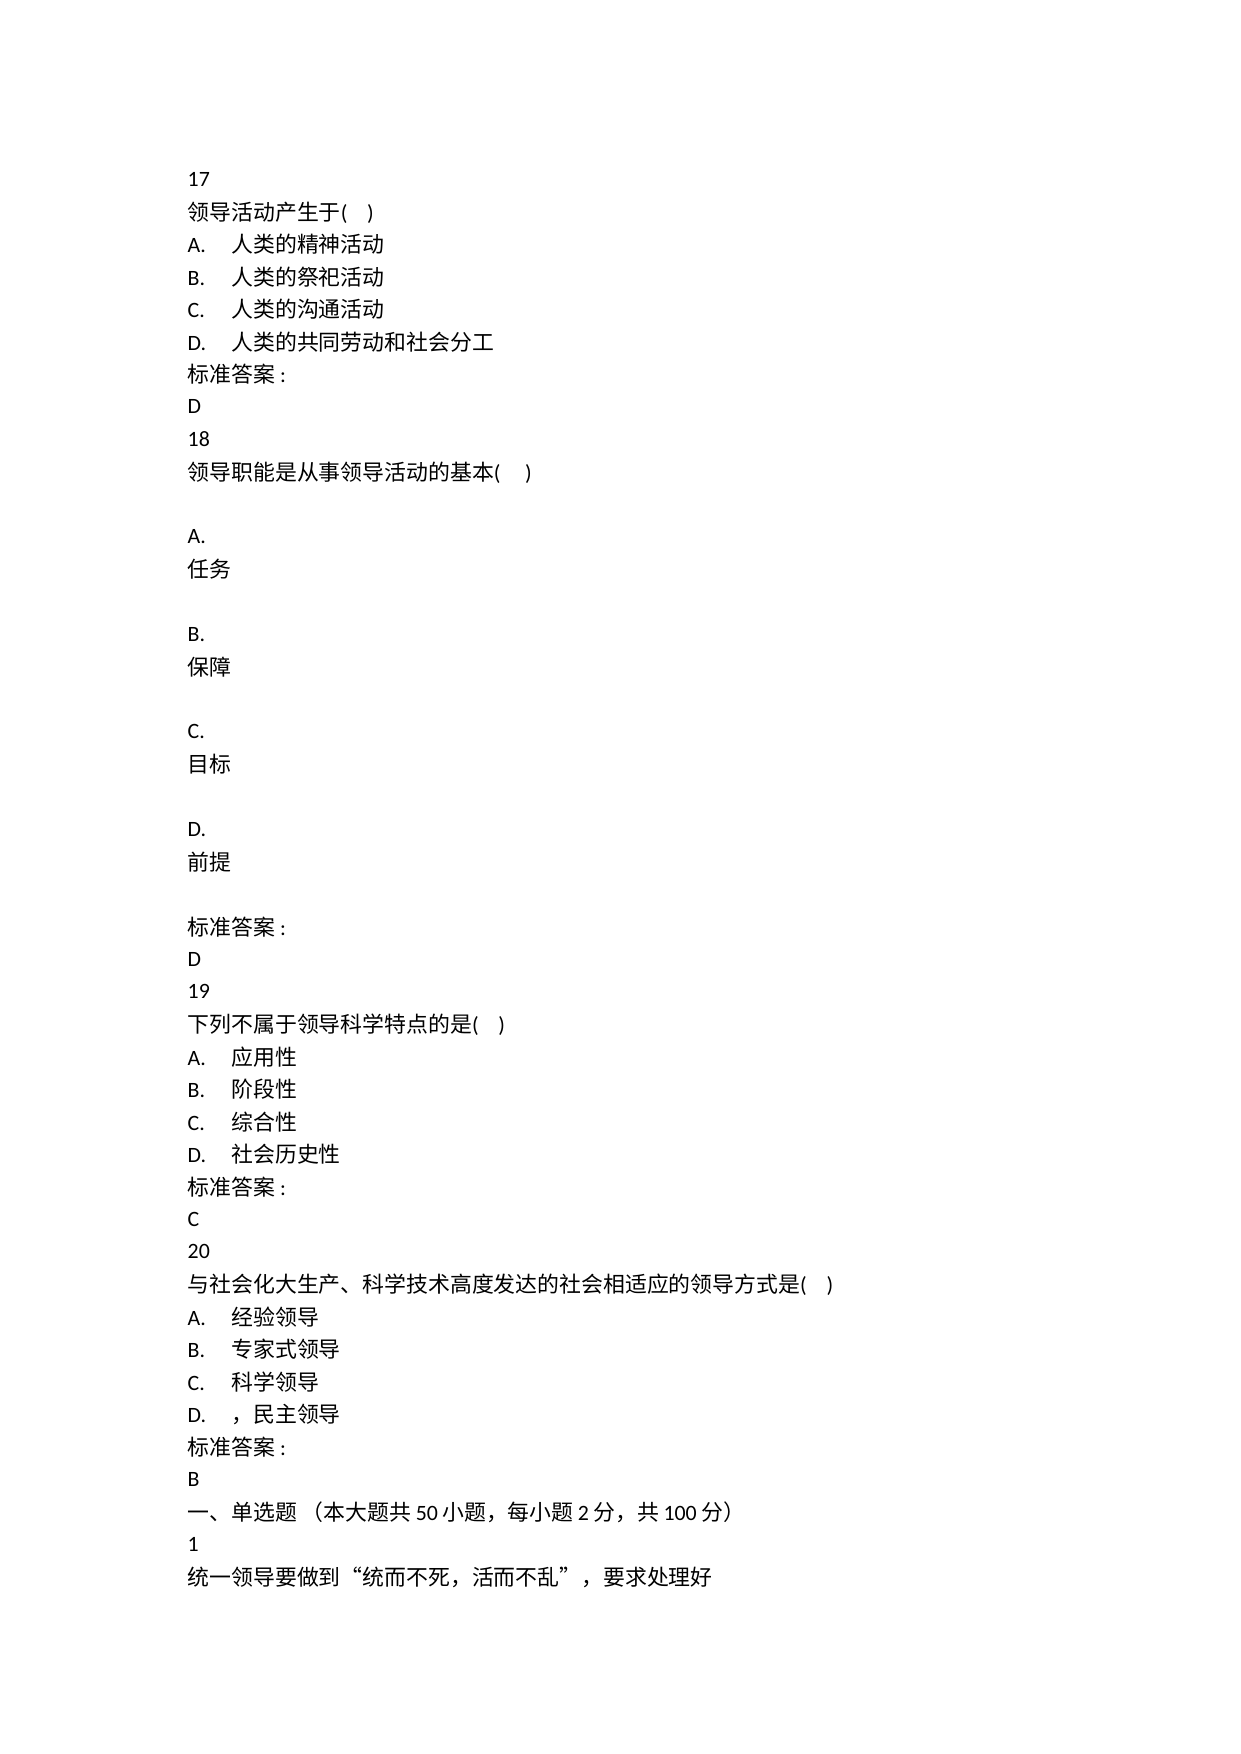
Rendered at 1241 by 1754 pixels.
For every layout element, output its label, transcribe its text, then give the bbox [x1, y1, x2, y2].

text 保障 [187, 649, 1053, 682]
text D. 人类的共同劳动和社会分工 [187, 324, 1053, 357]
text 一、单选题 （本大题共50小题，每小题2分，共100分） [187, 1494, 1053, 1527]
text D. ，民主领导 [187, 1397, 1053, 1429]
text A. 经验领导 [187, 1299, 1053, 1332]
text 标准答案 : [187, 909, 1053, 942]
text C. 科学领导 [187, 1364, 1053, 1397]
text C. 综合性 [187, 1104, 1053, 1137]
text 与社会化大生产、科学技术高度发达的社会相适应的领导方式是( ) [187, 1267, 1053, 1299]
text 1 [187, 1527, 1053, 1559]
text 18 [187, 422, 1053, 454]
text B. 阶段性 [187, 1072, 1053, 1104]
text C. 人类的沟通活动 [187, 292, 1053, 324]
text 下列不属于领导科学特点的是( ) [187, 1007, 1053, 1039]
text D. [187, 812, 1053, 844]
text 17 [187, 162, 1053, 194]
text C [187, 1202, 1053, 1234]
text 领导活动产生于( ) [187, 194, 1053, 227]
text 标准答案 : [187, 357, 1053, 389]
text 领导职能是从事领导活动的基本( ) [187, 454, 1053, 487]
text B [187, 1462, 1053, 1494]
text D. 社会历史性 [187, 1137, 1053, 1169]
text 任务 [187, 552, 1053, 584]
text D [187, 389, 1053, 422]
text 20 [187, 1234, 1053, 1267]
text 19 [187, 974, 1053, 1007]
text D [187, 942, 1053, 974]
text A. 应用性 [187, 1039, 1053, 1072]
text B. 人类的祭祀活动 [187, 259, 1053, 292]
text B. 专家式领导 [187, 1332, 1053, 1364]
text 统一领导要做到“统而不死，活而不乱”，要求处理好 [187, 1559, 1053, 1592]
text C. [187, 714, 1053, 747]
text 标准答案 : [187, 1429, 1053, 1462]
text A. [187, 519, 1053, 552]
text A. 人类的精神活动 [187, 227, 1053, 259]
text 目标 [187, 747, 1053, 779]
text 标准答案 : [187, 1169, 1053, 1202]
text 前提 [187, 844, 1053, 877]
text B. [187, 617, 1053, 649]
